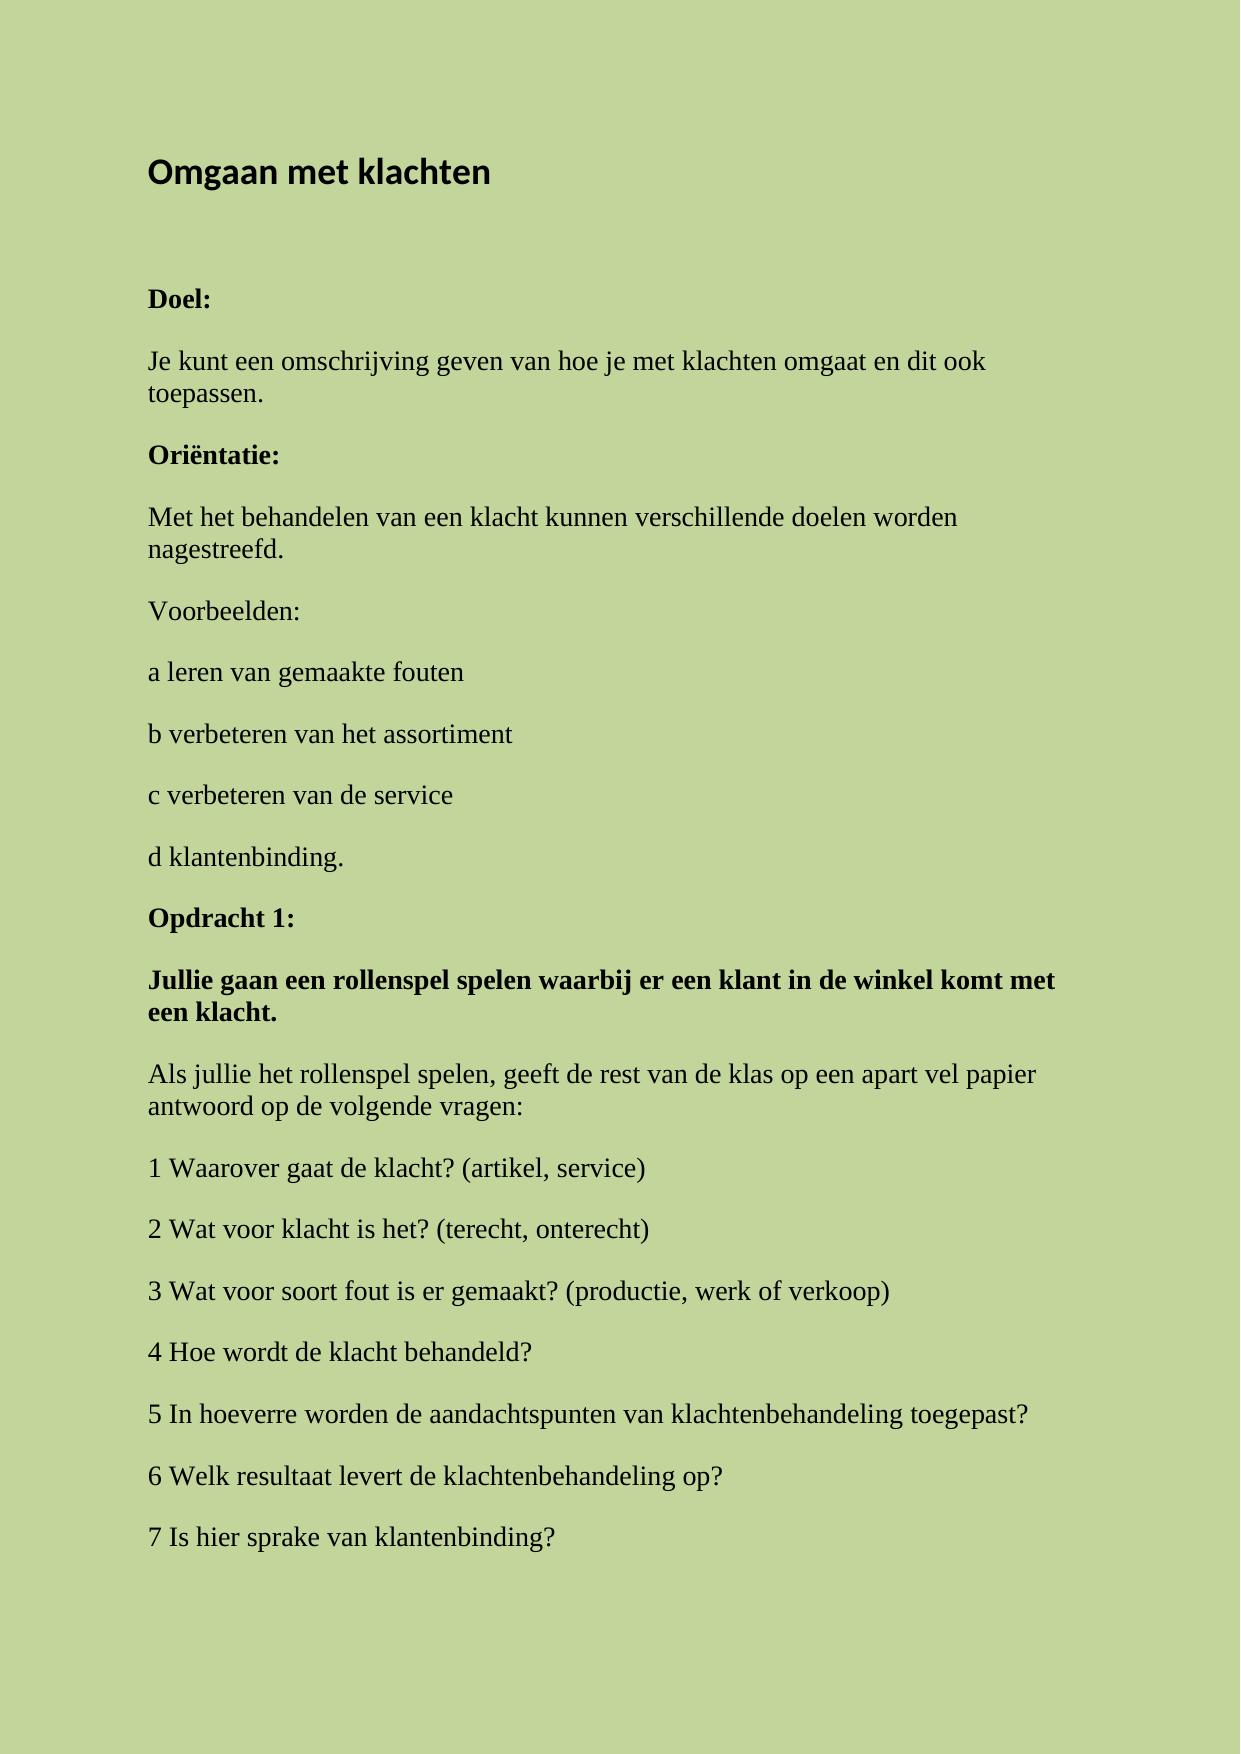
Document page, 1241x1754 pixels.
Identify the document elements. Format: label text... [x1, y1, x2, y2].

text Voorbeelden: [148, 593, 1093, 626]
text 1 Waarover gaat de klacht? (artikel, service) [148, 1151, 1093, 1183]
text d klantenbinding. [148, 840, 1093, 872]
text 4 Hoe wordt de klacht behandeld? [148, 1336, 1093, 1368]
text 6 Welk resultaat levert de klachtenbehandeling op? [148, 1459, 1093, 1491]
text Je kunt een omschrijving geven van hoe je met klachten omgaat en dit ook toepassen. [148, 344, 1093, 409]
text Als jullie het rollenspel spelen, geeft de rest van de klas op een apart vel papier antwoord op de volgende vragen: [148, 1057, 1093, 1122]
text b verbeteren van het assortiment [148, 717, 1093, 749]
text c verbeteren van de service [148, 778, 1093, 811]
text a leren van gemaakte fouten [148, 655, 1093, 687]
text 2 Wat voor klacht is het? (terecht, onterecht) [148, 1212, 1093, 1245]
text 5 In hoeverre worden de aandachtspunten van klachtenbehandeling toegepast? [148, 1397, 1093, 1429]
text Omgaan met klachten [148, 148, 1093, 193]
text Met het behandelen van een klacht kunnen verschillende doelen worden nagestreefd. [148, 499, 1093, 564]
text 7 Is hier sprake van klantenbinding? [148, 1520, 1093, 1553]
text Jullie gaan een rollenspel spelen waarbij er een klant in de winkel komt met een klacht. [148, 963, 1093, 1028]
text Opdracht 1: [148, 901, 1093, 934]
text Oriëntatie: [148, 438, 1093, 470]
text Doel: [148, 282, 1093, 315]
text 3 Wat voor soort fout is er gemaakt? (productie, werk of verkoop) [148, 1274, 1093, 1306]
